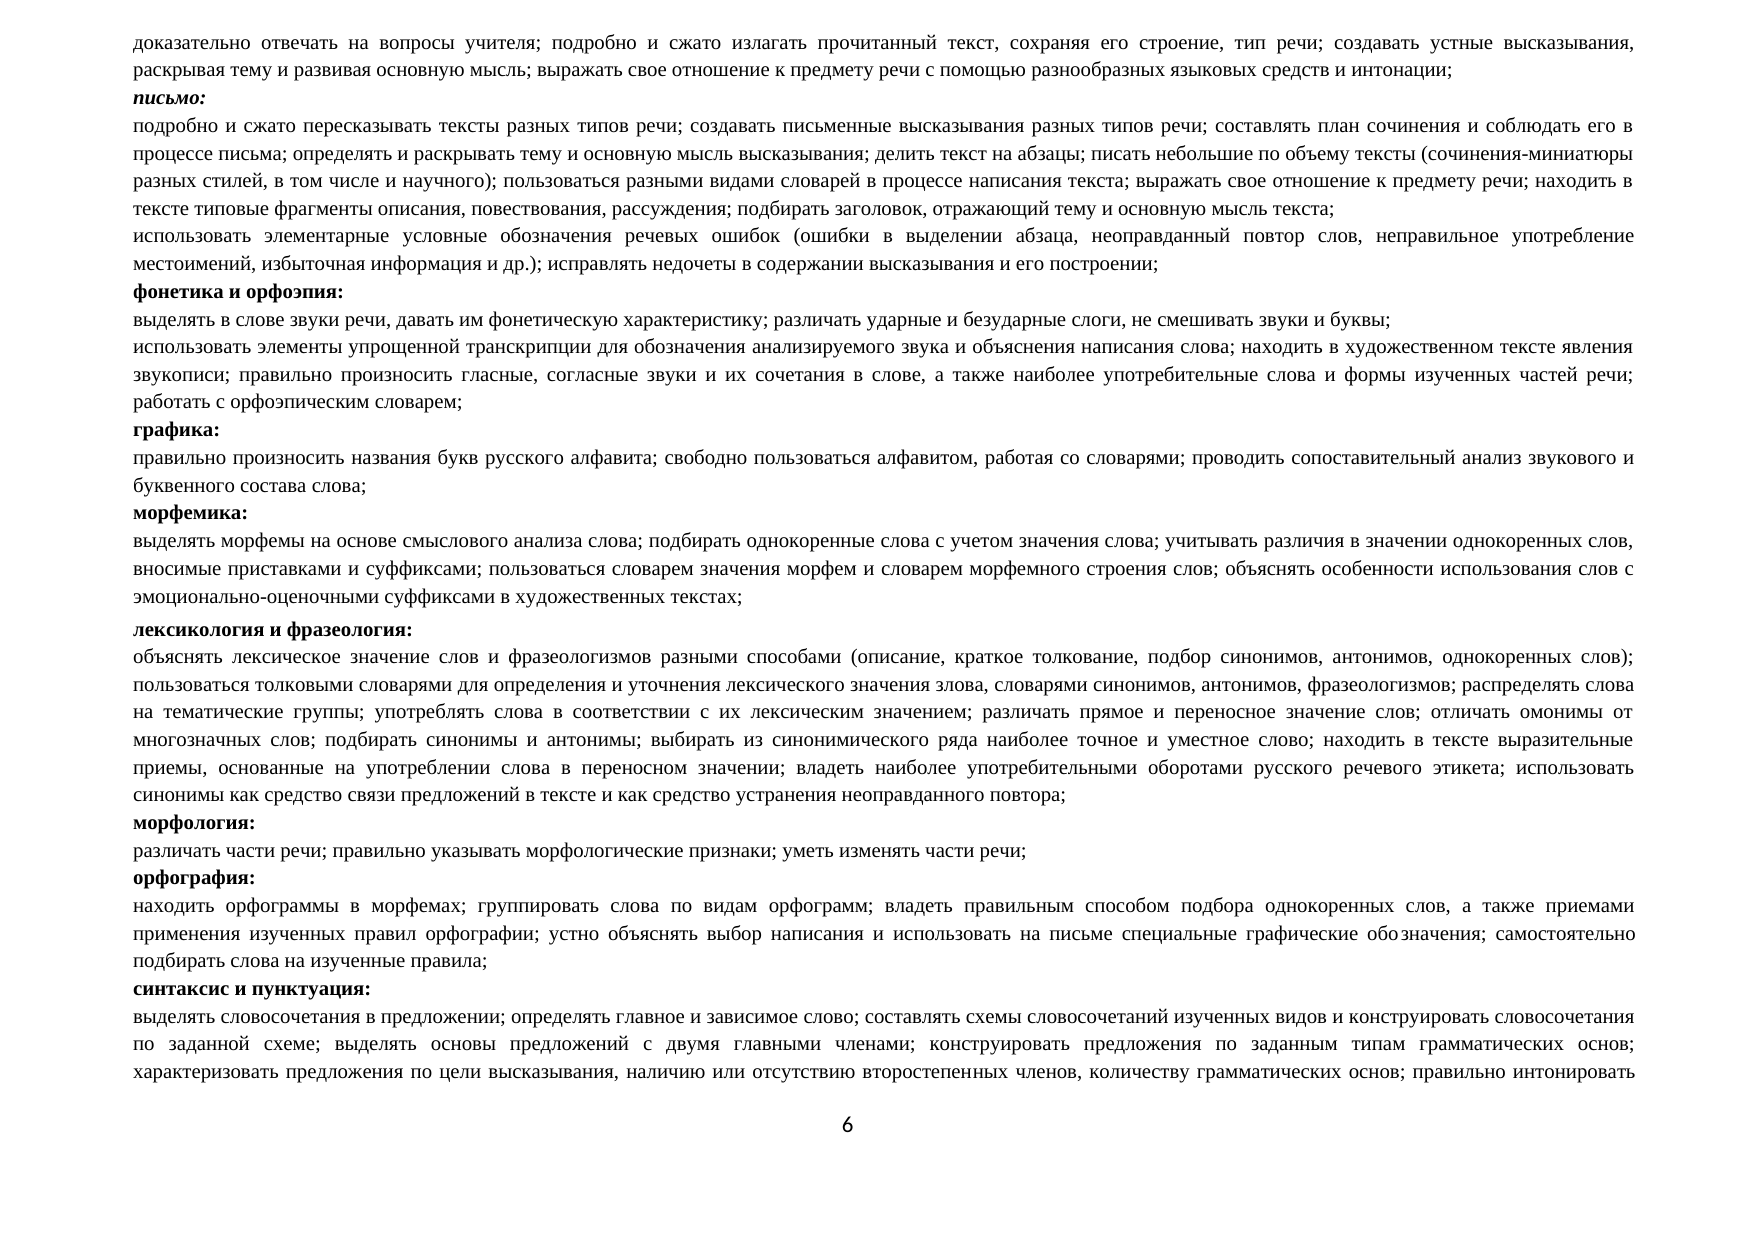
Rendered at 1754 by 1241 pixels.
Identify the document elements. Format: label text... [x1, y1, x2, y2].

text орфография: [133, 865, 1636, 889]
text находить орфограммы в морфемах; группировать слова по видам орфограмм; владеть правильным способом подбора однокоренных слов, а также приемами применения изученных правил орфографии; устно объяснять выбор написания и использовать на письме специальные графические обозначения; самостоятельно подбирать слова на изученные правила; [133, 893, 1636, 972]
text фонетика и орфоэпия: [133, 279, 1636, 303]
text письмо: [133, 85, 1636, 109]
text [133, 1004, 1636, 1083]
text выделять в слове звуки речи, давать им фонетическую характеристику; различать ударные и безударные слоги, не смешивать звуки и буквы; [133, 306, 1636, 331]
text морфемика: [133, 500, 1636, 524]
text доказательно отвечать на вопросы учителя; подробно и сжато излагать прочитанный текст, сохраняя его строение, тип речи; создавать устные высказывания, раскрывая тему и развивая основную мысль; выражать свое отношение к предмету речи с помощью разнообразных языковых средств и интонации; [133, 29, 1636, 81]
text лексикология и фразеология: [133, 616, 1636, 641]
text использовать элементарные условные обозначения речевых ошибок (ошибки в выделении абзаца, неоправданный повтор слов, неправильное употребление местоимений, избыточная информация и др.); исправлять недочеты в содержании высказывания и его построении; [133, 223, 1636, 275]
text правильно произносить названия букв русского алфавита; свободно пользоваться алфавитом, работая со словарями; проводить сопоставительный анализ звукового и буквенного состава слова; [133, 445, 1636, 497]
text подробно и сжато пересказывать тексты разных типов речи; создавать письменные высказывания разных типов речи; составлять план сочинения и соблюдать его в процессе письма; определять и раскрывать тему и основную мысль высказывания; делить текст на абзацы; писать небольшие по объему тексты (сочинения-миниатюры разных стилей, в том числе и научного); пользоваться разными видами словарей в процессе написания текста; выражать свое отношение к предмету речи; находить в тексте типовые фрагменты описания, повествования, рассуждения; подбирать заголовок, отражающий тему и основную мысль текста; [133, 113, 1636, 220]
text выделять морфемы на основе смыслового анализа слова; подбирать однокоренные слова с учетом значения слова; учитывать различия в значении однокоренных слов, вносимые приставками и суффиксами; пользоваться словарем значения морфем и словарем морфемного строения слов; объяснять особенности использования слов с эмоционально-оценочными суффиксами в художественных текстах; [133, 528, 1636, 608]
text различать части речи; правильно указывать морфологические признаки; уметь изменять части речи; [133, 838, 1636, 862]
text синтаксис и пунктуация: [133, 976, 1636, 1000]
text морфология: [133, 810, 1636, 834]
text графика: [133, 417, 1636, 441]
text объяснять лексическое значение слов и фразеологизмов разными способами (описание, краткое толкование, подбор синонимов, антонимов, однокоренных слов); пользоваться толковыми словарями для определения и уточнения лексического значения злова, словарями синонимов, антонимов, фразеологизмов; распределять слова на тематические группы; употреблять слова в соответствии с их лексическим значением; различать прямое и переносное значение слов; отличать омонимы от многозначных слов; подбирать синонимы и антонимы; выбирать из синонимического ряда наиболее точное и уместное слово; находить в тексте выразительные приемы, основанные на употреблении слова в переносном значении; владеть наиболее употребительными оборотами русского речевого этикета; использовать синонимы как средство связи предложений в тексте и как средство устранения неоправданного повтора; [133, 644, 1636, 806]
text использовать элементы упрощенной транскрипции для обозначения анализируемого звука и объяснения написания слова; находить в художественном тексте явления звукописи; правильно произносить гласные, согласные звуки и их сочетания в слове, а также наиболее употребительные слова и формы изученных частей речи; работать с орфоэпическим словарем; [133, 334, 1636, 413]
